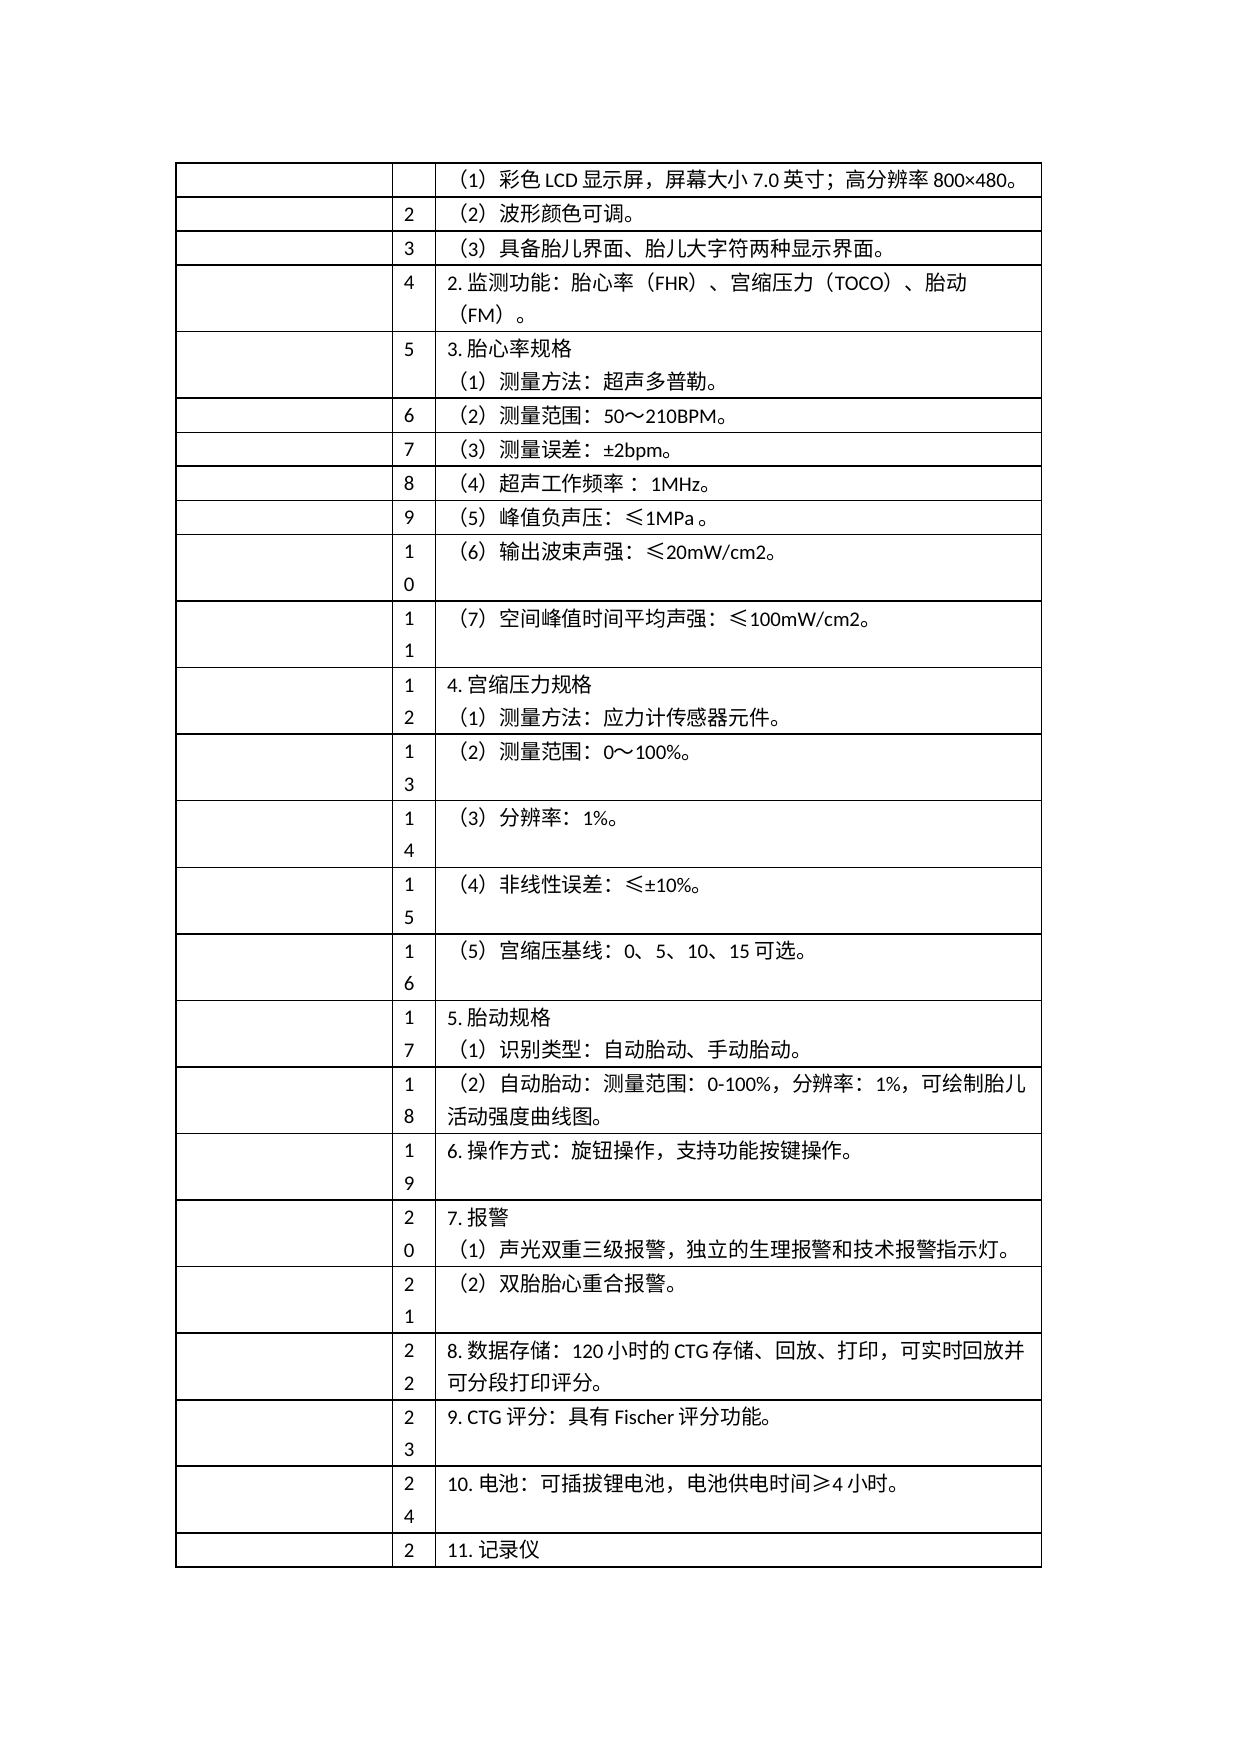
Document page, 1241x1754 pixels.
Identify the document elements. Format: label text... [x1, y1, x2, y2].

table_cell 22 [393, 1334, 435, 1399]
table_cell [177, 399, 392, 431]
table_cell 20 [393, 1201, 435, 1266]
table_cell 7. 报警 （1）声光双重三级报警，独立的生理报警和技术报警指示灯。 [436, 1201, 1041, 1266]
table_cell 21 [393, 1267, 435, 1332]
table_cell （2）波形颜色可调。 [436, 198, 1041, 230]
table_cell （4）非线性误差：≤±10%。 [436, 868, 1041, 933]
table_cell （5）峰值负声压：≤1MPa 。 [436, 501, 1041, 533]
table_cell 24 [393, 1467, 435, 1532]
table_cell 6. 操作方式：旋钮操作，支持功能按键操作。 [436, 1134, 1041, 1199]
table_cell [177, 735, 392, 800]
table_cell 19 [393, 1134, 435, 1199]
table_cell [177, 1201, 392, 1266]
table_cell （4）超声工作频率 ：1MHz。 [436, 467, 1041, 499]
table_cell [177, 668, 392, 733]
table_cell [177, 1467, 392, 1532]
table_cell 4. 宫缩压力规格 （1）测量方法：应力计传感器元件。 [436, 668, 1041, 733]
table_cell 18 [393, 1068, 435, 1133]
table_cell [177, 1267, 392, 1332]
table_cell 8 [393, 467, 435, 499]
table_cell 25 [393, 1534, 435, 1566]
table_cell 11 [393, 602, 435, 667]
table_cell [436, 1534, 1041, 1566]
table_cell 3. 胎心率规格 （1）测量方法：超声多普勒。 [436, 332, 1041, 397]
table_cell 2. 监测功能：胎心率（FHR）、宫缩压力（TOCO）、胎动（FM）。 [436, 266, 1041, 331]
table_cell （3）测量误差：±2bpm。 [436, 433, 1041, 465]
table_cell [177, 164, 392, 196]
table_cell 14 [393, 801, 435, 866]
table_cell （7）空间峰值时间平均声强：≤100mW/cm2。 [436, 602, 1041, 667]
table_cell [177, 801, 392, 866]
table_cell 5. 胎动规格 （1）识别类型：自动胎动、手动胎动。 [436, 1001, 1041, 1066]
table_cell 7 [393, 433, 435, 465]
table_cell （3）分辨率：1%。 [436, 801, 1041, 866]
table_cell 12 [393, 668, 435, 733]
table_cell 4 [393, 266, 435, 331]
table_cell [177, 1068, 392, 1133]
table_cell [177, 602, 392, 667]
table_cell （5）宫缩压基线：0、5、10、15可选。 [436, 935, 1041, 999]
table_cell [177, 198, 392, 230]
table_cell 23 [393, 1401, 435, 1465]
table_cell 9 [393, 501, 435, 533]
table_cell [177, 1001, 392, 1066]
table_cell [177, 433, 392, 465]
table_cell （2）双胎胎心重合报警。 [436, 1267, 1041, 1332]
table_cell [177, 266, 392, 331]
table_cell [177, 868, 392, 933]
table_cell （2）测量范围：0～100%。 [436, 735, 1041, 800]
table_cell [177, 501, 392, 533]
table_cell 10 [393, 535, 435, 600]
table_cell 13 [393, 735, 435, 800]
table_cell [177, 935, 392, 999]
table_cell （2）自动胎动：测量范围：0-100%，分辨率：1%，可绘制胎儿活动强度曲线图。 [436, 1068, 1041, 1133]
table_cell [177, 1534, 392, 1566]
table_cell 2 [393, 198, 435, 230]
table_cell 8. 数据存储：120小时的CTG存储、回放、打印，可实时回放并可分段打印评分。 [436, 1334, 1041, 1399]
table_cell [177, 1134, 392, 1199]
table_cell [177, 1401, 392, 1465]
table_cell 10. 电池：可插拔锂电池，电池供电时间≥4小时。 [436, 1467, 1041, 1532]
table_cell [436, 164, 1041, 196]
table_cell 17 [393, 1001, 435, 1066]
table_cell [177, 332, 392, 397]
table_cell 1 [393, 164, 435, 196]
table_cell [177, 1334, 392, 1399]
table_cell 6 [393, 399, 435, 431]
table_cell [177, 535, 392, 600]
table_cell 5 [393, 332, 435, 397]
table_cell （3）具备胎儿界面、胎儿大字符两种显示界面。 [436, 232, 1041, 264]
table_cell 3 [393, 232, 435, 264]
table_cell 16 [393, 935, 435, 999]
table_cell （2）测量范围：50～210BPM。 [436, 399, 1041, 431]
table_cell 15 [393, 868, 435, 933]
table_cell 9. CTG评分：具有Fischer评分功能。 [436, 1401, 1041, 1465]
table_cell [177, 467, 392, 499]
table_cell [177, 232, 392, 264]
table_cell （6）输出波束声强：≤20mW/cm2。 [436, 535, 1041, 600]
